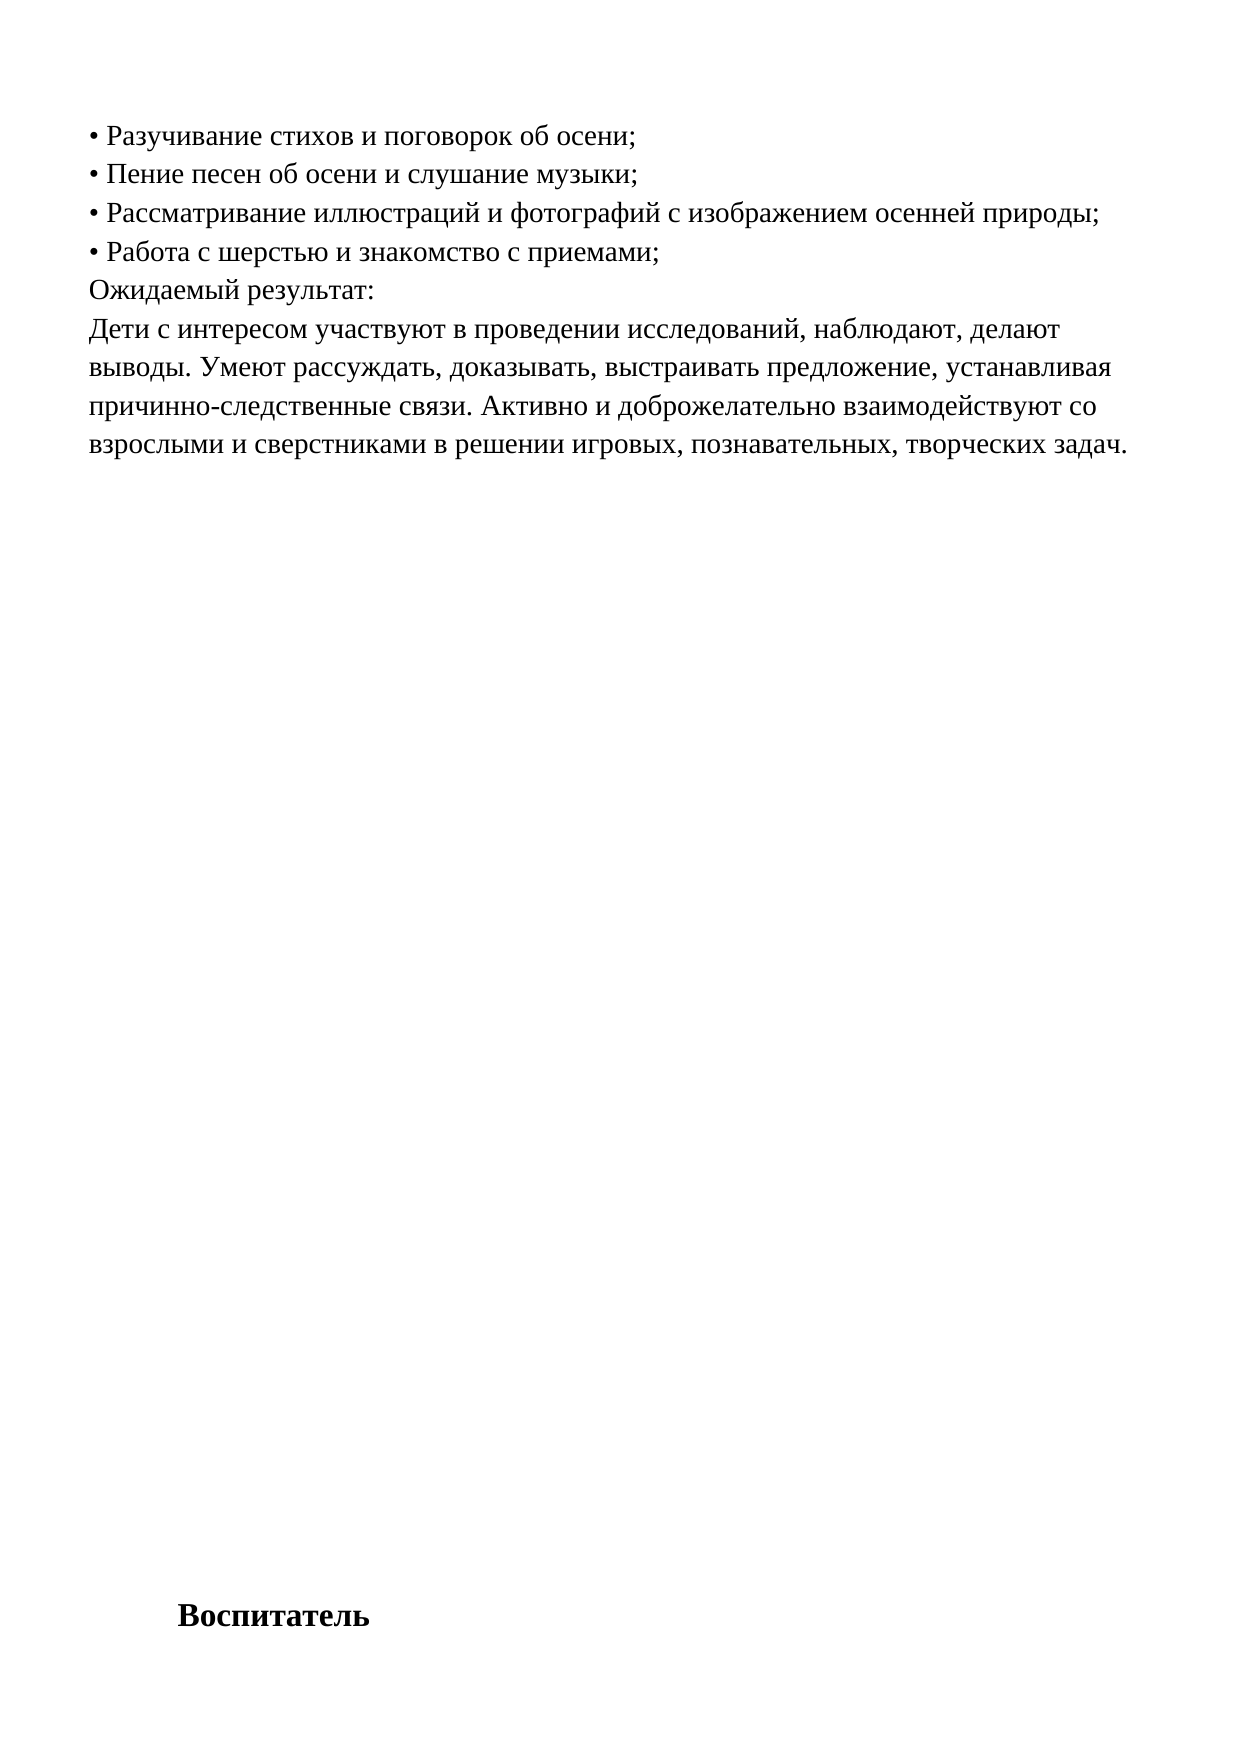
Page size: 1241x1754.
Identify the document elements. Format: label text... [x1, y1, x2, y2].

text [88, 118, 1152, 531]
text Воспитатель [177, 1595, 1152, 1633]
